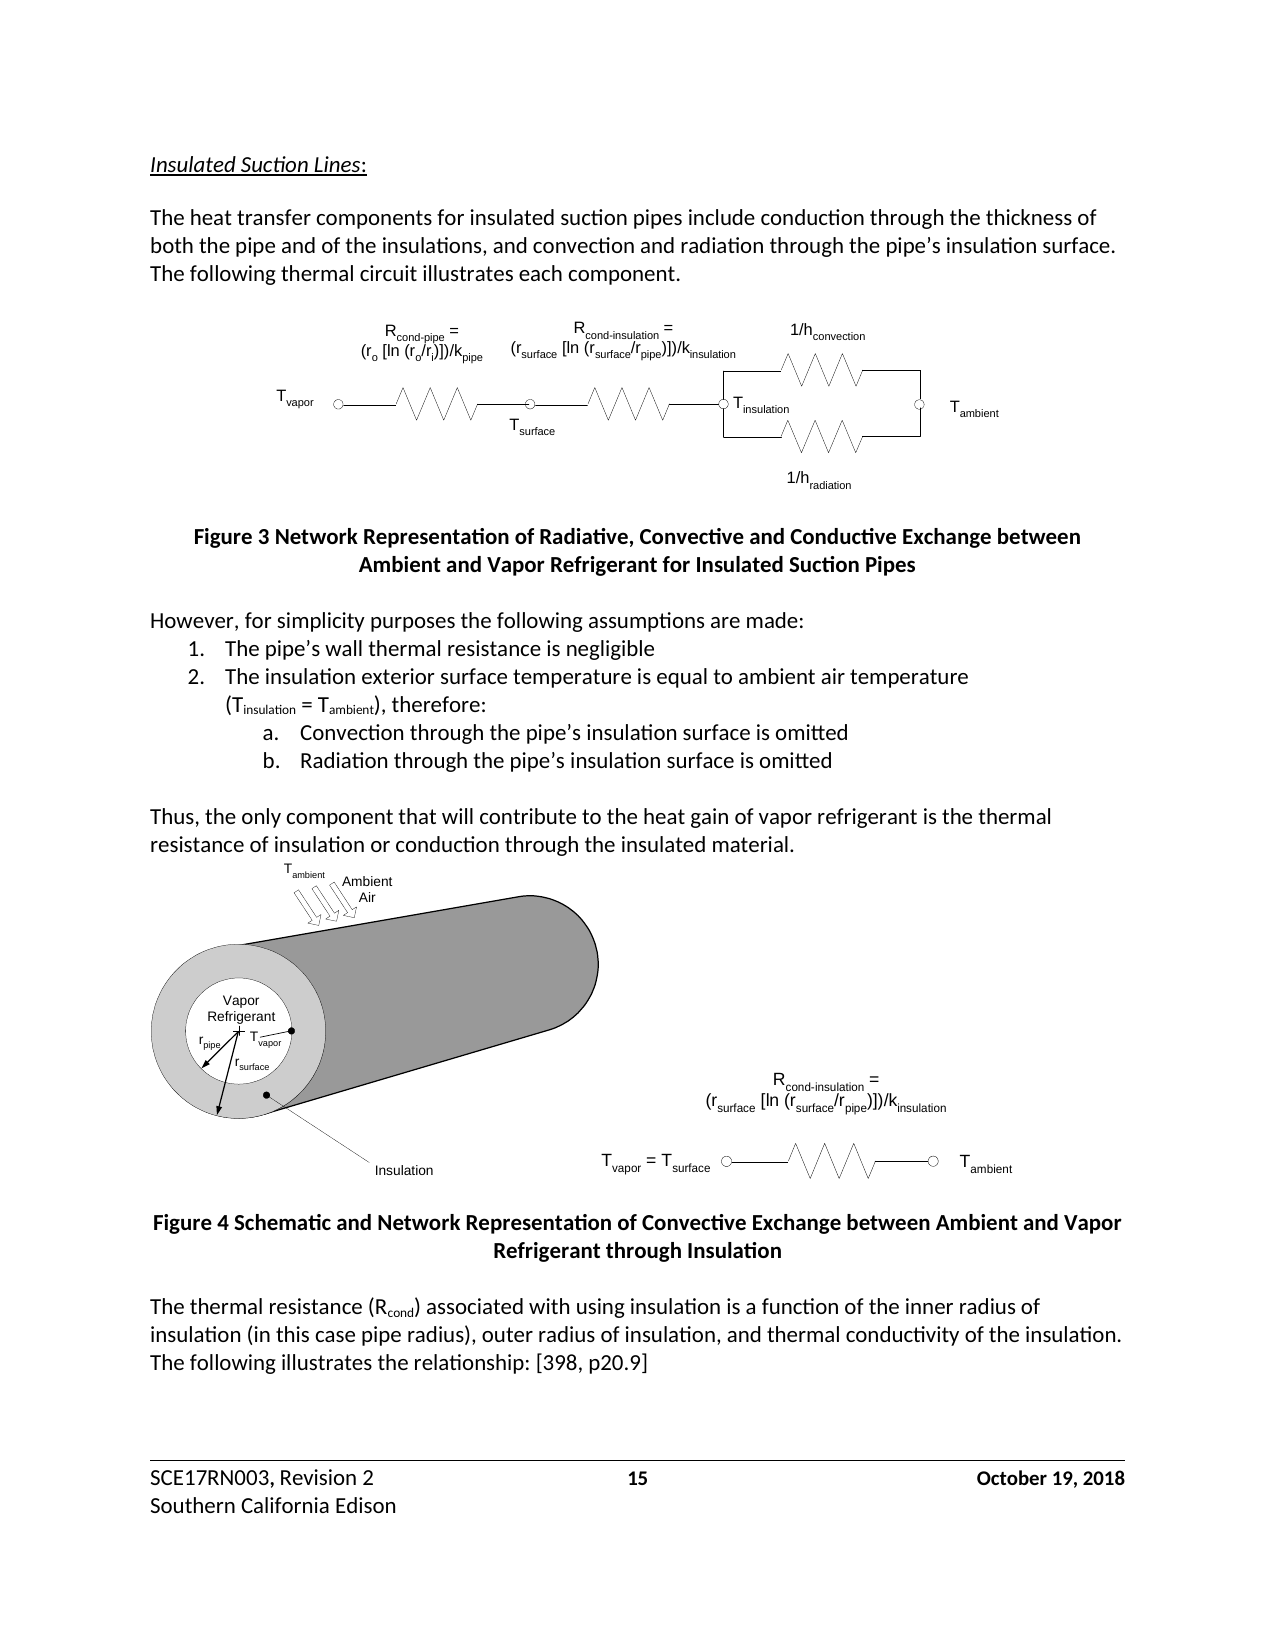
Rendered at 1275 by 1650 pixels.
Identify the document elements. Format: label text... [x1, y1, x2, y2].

text Figure 3 Network Representation of Radiative, Convective and Conductive Exchange between Ambient and Vapor Refrigerant for Insulated Suction Pipes [150, 522, 1125, 578]
list The pipe’s wall thermal resistance is negligible [187, 634, 1125, 662]
text Figure 4 Schematic and Network Representation of Convective Exchange between Ambient and Vapor Refrigerant through Insulation [150, 1208, 1125, 1264]
text Thus, the only component that will contribute to the heat gain of vapor refrigerant is the thermal resistance of insulation or conduction through the insulated material. [150, 802, 1125, 858]
list The insulation exterior surface temperature is equal to ambient air temperature (Tinsulation = Tambient), therefore: [187, 662, 1125, 718]
list Convection through the pipe’s insulation surface is omitted [262, 718, 1125, 746]
text However, for simplicity purposes the following assumptions are made: [150, 606, 1125, 634]
list Radiation through the pipe’s insulation surface is omitted [262, 746, 1125, 774]
text The thermal resistance (Rcond) associated with using insulation is a function of the inner radius of insulation (in this case pipe radius), outer radius of insulation, and thermal conductivity of the insulation. The following illustrates the relationship: [398, p20.9] [150, 1292, 1125, 1376]
text The heat transfer components for insulated suction pipes include conduction through the thickness of both the pipe and of the insulations, and convection and radiation through the pipe’s insulation surface. The following thermal circuit illustrates each component. [150, 203, 1125, 287]
text Insulated Suction Lines: [150, 150, 1125, 178]
